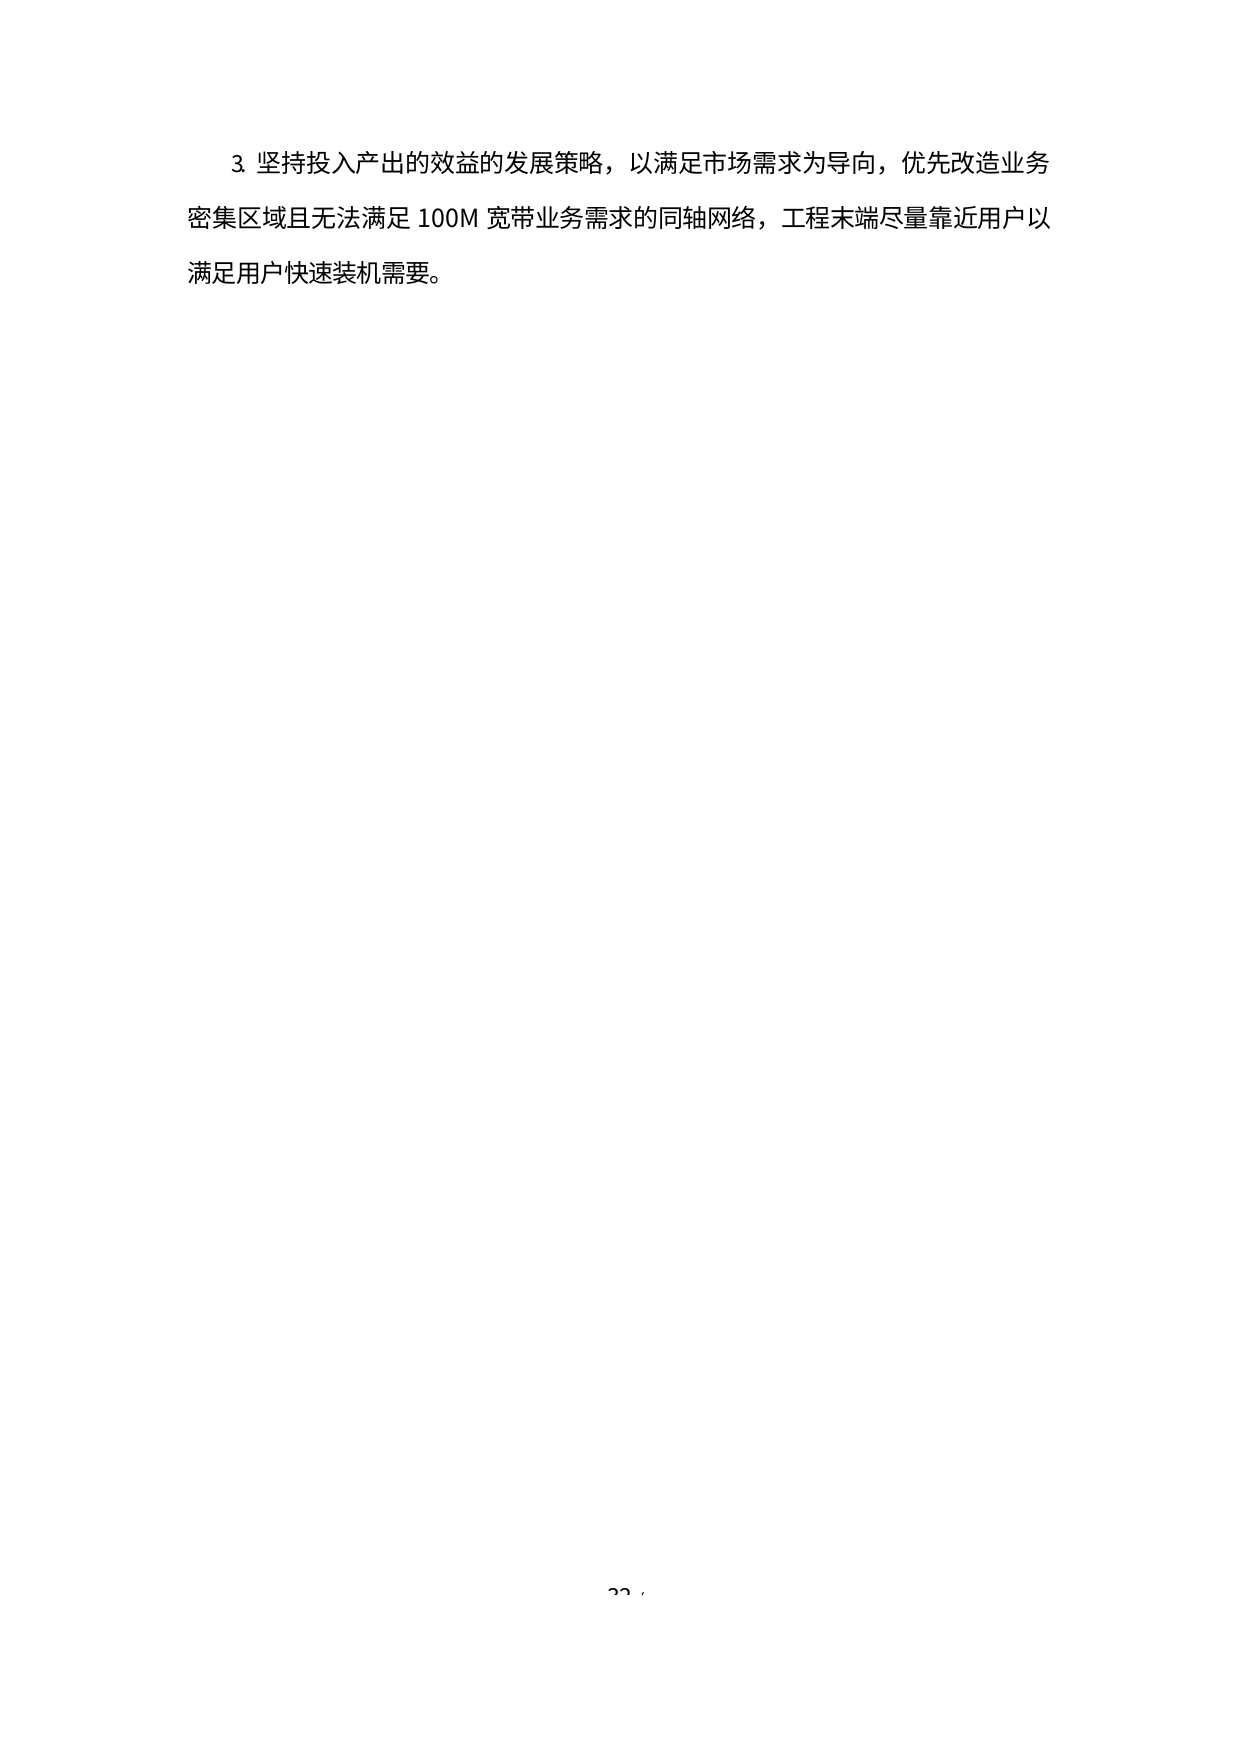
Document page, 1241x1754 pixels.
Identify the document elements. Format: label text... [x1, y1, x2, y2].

list 坚持投入产出的效益的发展策略，以满足市场需求为导向，优先改造业务密集区域且无法满足 100M 宽带业务需求的同轴网络，工程末端尽量靠近用户以满足用户快速装机需要。 [187, 144, 1053, 289]
